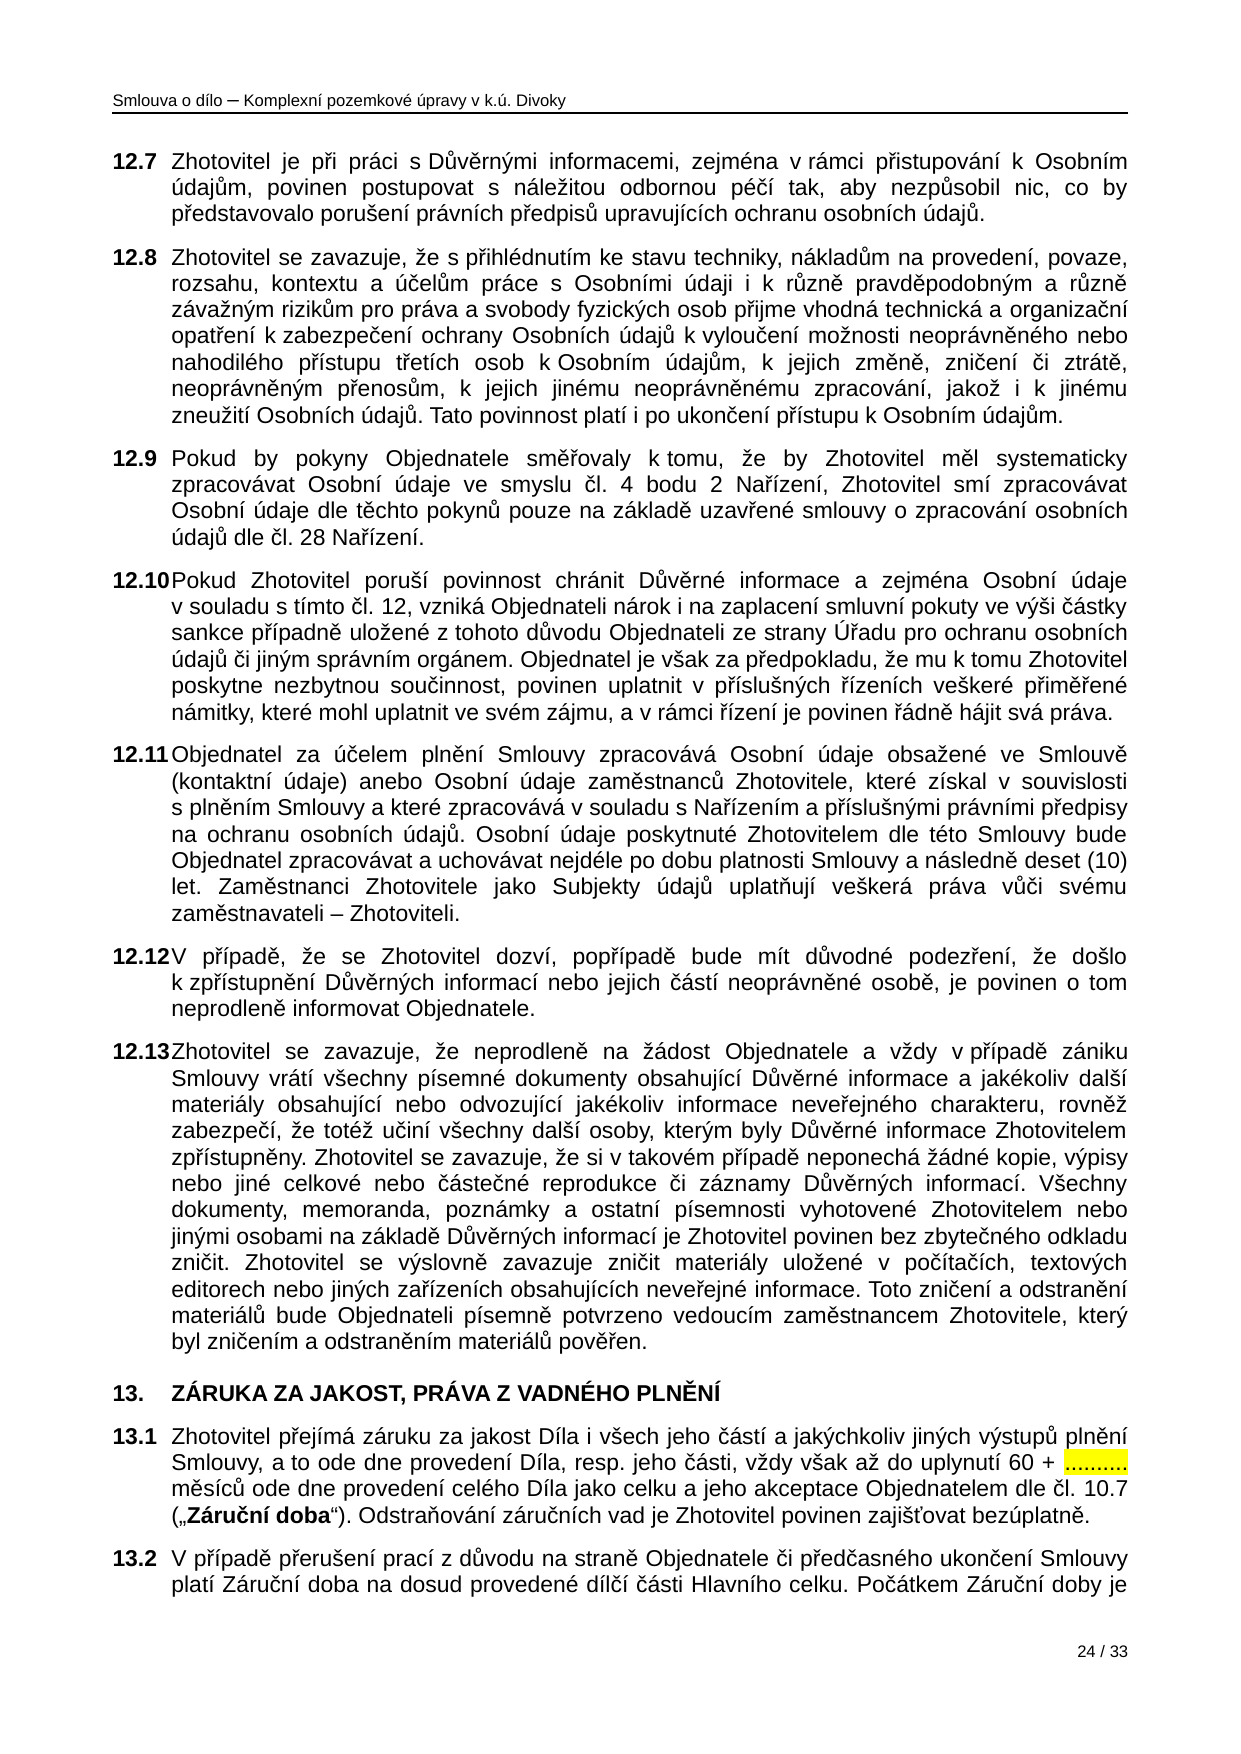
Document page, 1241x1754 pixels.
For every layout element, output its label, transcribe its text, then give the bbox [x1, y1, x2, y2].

text Zhotovitel se zavazuje, že neprodleně na žádost Objednatele a vždy v případě zániku Smlouvy vrátí všechny písemné dokumenty obsahující Důvěrné informace a jakékoliv další materiály obsahující nebo odvozující jakékoliv informace neveřejného charakteru, rovněž zabezpečí, že totéž učiní všechny další osoby, kterým byly Důvěrné informace Zhotovitelem zpřístupněny. Zhotovitel se zavazuje, že si v takovém případě neponechá žádné kopie, výpisy nebo jiné celkové nebo částečné reprodukce či záznamy Důvěrných informací. Všechny dokumenty, memoranda, poznámky a ostatní písemnosti vyhotovené Zhotovitelem nebo jinými osobami na základě Důvěrných informací je Zhotovitel povinen bez zbytečného odkladu zničit. Zhotovitel se výslovně zavazuje zničit materiály uložené v počítačích, textových editorech nebo jiných zařízeních obsahujících neveřejné informace. Toto zničení a odstranění materiálů bude Objednateli písemně potvrzeno vedoucím zaměstnancem Zhotovitele, který byl zničením a odstraněním materiálů pověřen. [112, 1038, 1128, 1354]
text Objednatel za účelem plnění Smlouvy zpracovává Osobní údaje obsažené ve Smlouvě (kontaktní údaje) anebo Osobní údaje zaměstnanců Zhotovitele, které získal v souvislosti s plněním Smlouvy a které zpracovává v souladu s Nařízením a příslušnými právními předpisy na ochranu osobních údajů. Osobní údaje poskytnuté Zhotovitelem dle této Smlouvy bude Objednatel zpracovávat a uchovávat nejdéle po dobu platnosti Smlouvy a následně deset (10) let. Zaměstnanci Zhotovitele jako Subjekty údajů uplatňují veškerá práva vůči svému zaměstnavateli – Zhotoviteli. [112, 741, 1128, 926]
text Záruka za jakost, práva z vadného plnění [112, 1379, 1128, 1406]
text Zhotovitel je při práci s Důvěrnými informacemi, zejména v rámci přistupování k Osobním údajům, povinen postupovat s náležitou odbornou péčí tak, aby nezpůsobil nic, co by představovalo porušení právních předpisů upravujících ochranu osobních údajů. [112, 148, 1128, 227]
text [112, 1545, 1128, 1597]
text Zhotovitel se zavazuje, že s přihlédnutím ke stavu techniky, nákladům na provedení, povaze, rozsahu, kontextu a účelům práce s Osobními údaji i k různě pravděpodobným a různě závažným rizikům pro práva a svobody fyzických osob přijme vhodná technická a organizační opatření k zabezpečení ochrany Osobních údajů k vyloučení možnosti neoprávněného nebo nahodilého přístupu třetích osob k Osobním údajům, k jejich změně, zničení či ztrátě, neoprávněným přenosům, k jejich jinému neoprávněnému zpracování, jakož i k jinému zneužití Osobních údajů. Tato povinnost platí i po ukončení přístupu k Osobním údajům. [112, 243, 1128, 428]
text Pokud Zhotovitel poruší povinnost chránit Důvěrné informace a zejména Osobní údaje v souladu s tímto čl. 12, vzniká Objednateli nárok i na zaplacení smluvní pokuty ve výši částky sankce případně uložené z tohoto důvodu Objednateli ze strany Úřadu pro ochranu osobních údajů či jiným správním orgánem. Objednatel je však za předpokladu, že mu k tomu Zhotovitel poskytne nezbytnou součinnost, povinen uplatnit v příslušných řízeních veškeré přiměřené námitky, které mohl uplatnit ve svém zájmu, a v rámci řízení je povinen řádně hájit svá práva. [112, 567, 1128, 725]
text Pokud by pokyny Objednatele směřovaly k tomu, že by Zhotovitel měl systematicky zpracovávat Osobní údaje ve smyslu čl. 4 bodu 2 Nařízení, Zhotovitel smí zpracovávat Osobní údaje dle těchto pokynů pouze na základě uzavřené smlouvy o zpracování osobních údajů dle čl. 28 Nařízení. [112, 444, 1128, 550]
text V případě, že se Zhotovitel dozví, popřípadě bude mít důvodné podezření, že došlo k zpřístupnění Důvěrných informací nebo jejich částí neoprávněné osobě, je povinen o tom neprodleně informovat Objednatele. [112, 943, 1128, 1022]
text Zhotovitel přejímá záruku za jakost Díla i všech jeho částí a jakýchkoliv jiných výstupů plnění Smlouvy, a to ode dne provedení Díla, resp. jeho části, vždy však až do uplynutí 60 + .......... měsíců ode dne provedení celého Díla jako celku a jeho akceptace Objednatelem dle čl. 10.7 („Záruční doba“). Odstraňování záručních vad je Zhotovitel povinen zajišťovat bezúplatně. [112, 1423, 1128, 1528]
